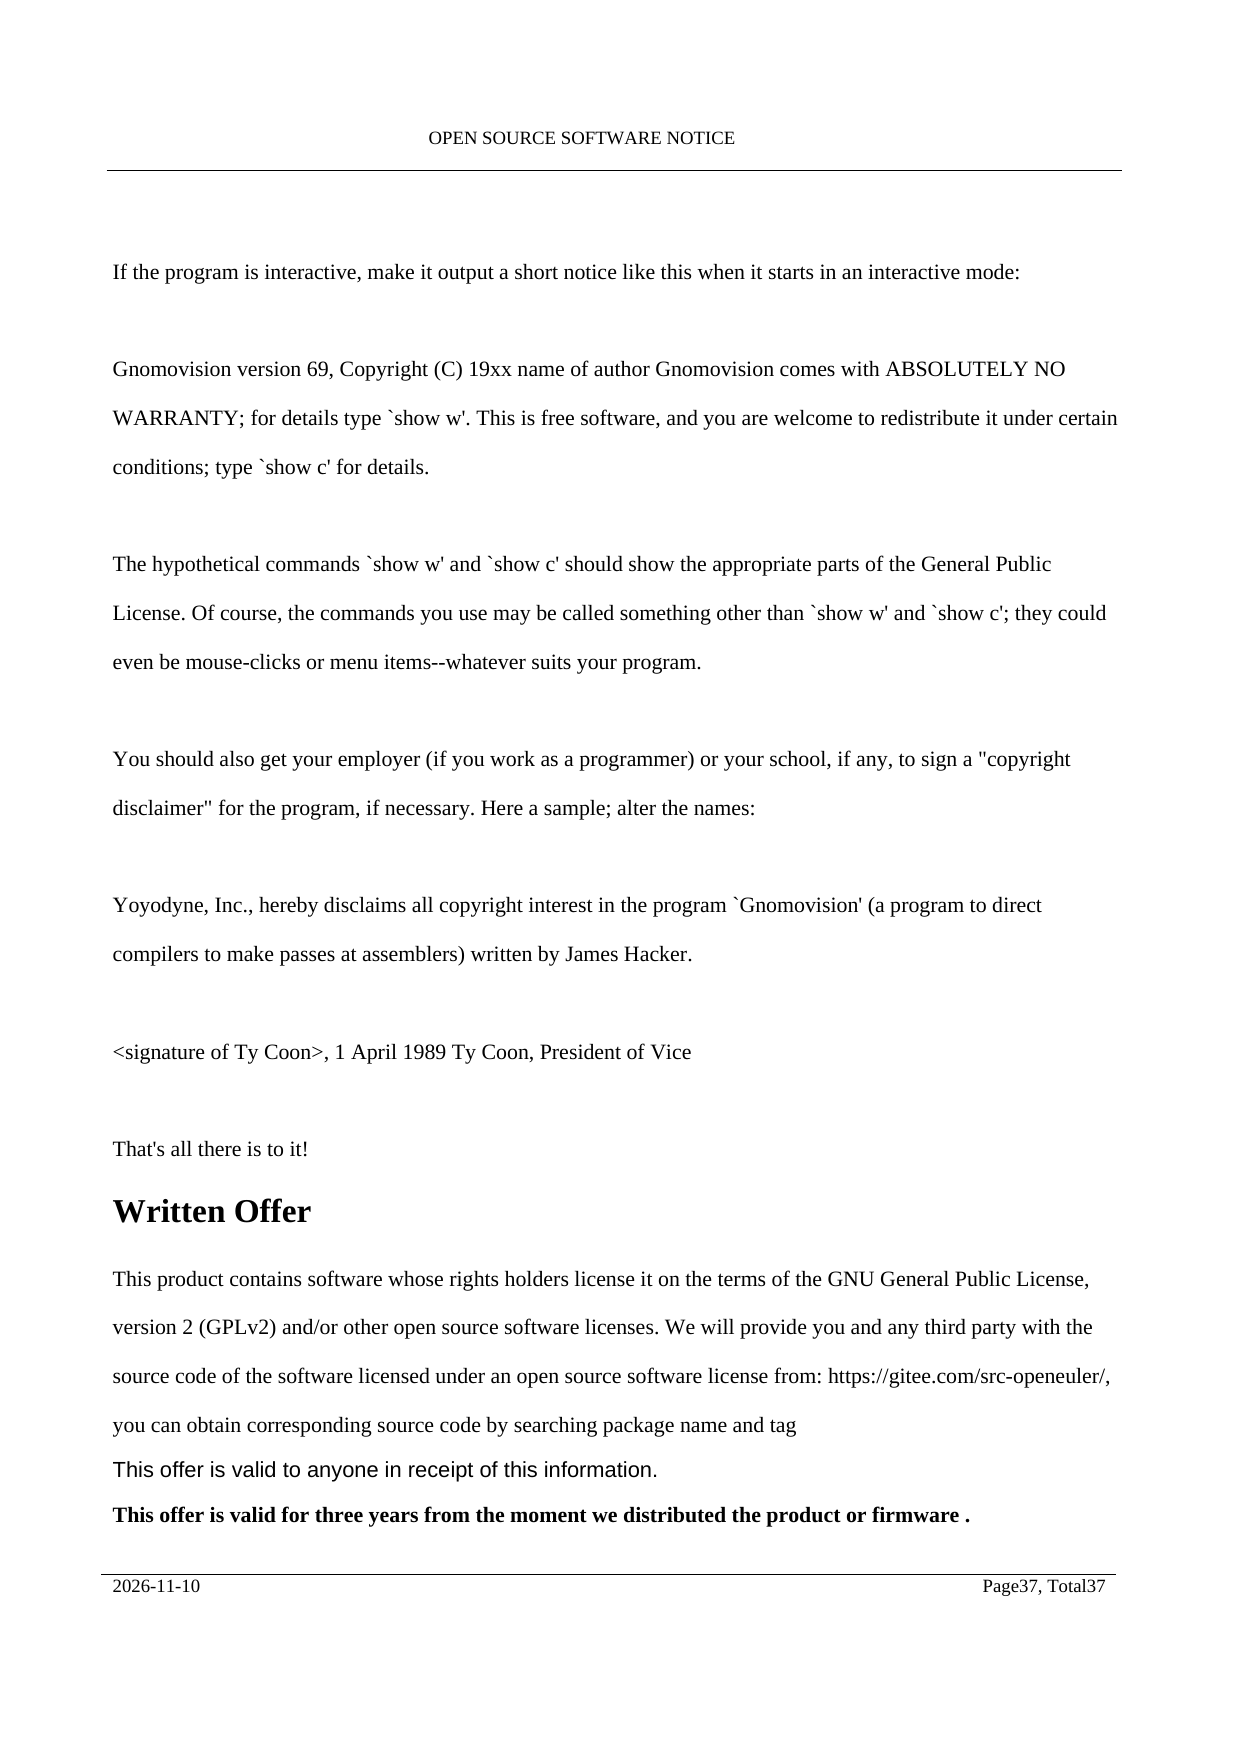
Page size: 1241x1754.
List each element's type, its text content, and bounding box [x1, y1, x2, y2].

text This offer is valid for three years from the moment we distributed the product or firmware . [112, 1498, 1128, 1531]
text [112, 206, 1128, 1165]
text This offer is valid to anyone in receipt of this information. [112, 1453, 1128, 1486]
text This product contains software whose rights holders license it on the terms of the GNU General Public License, version 2 (GPLv2) and/or other open source software licenses. We will provide you and any third party with the source code of the software licensed under an open source software license from: https://gitee.com/src-openeuler/, you can obtain corresponding source code by searching package name and tag [112, 1262, 1128, 1441]
text Written Offer [112, 1178, 1128, 1243]
